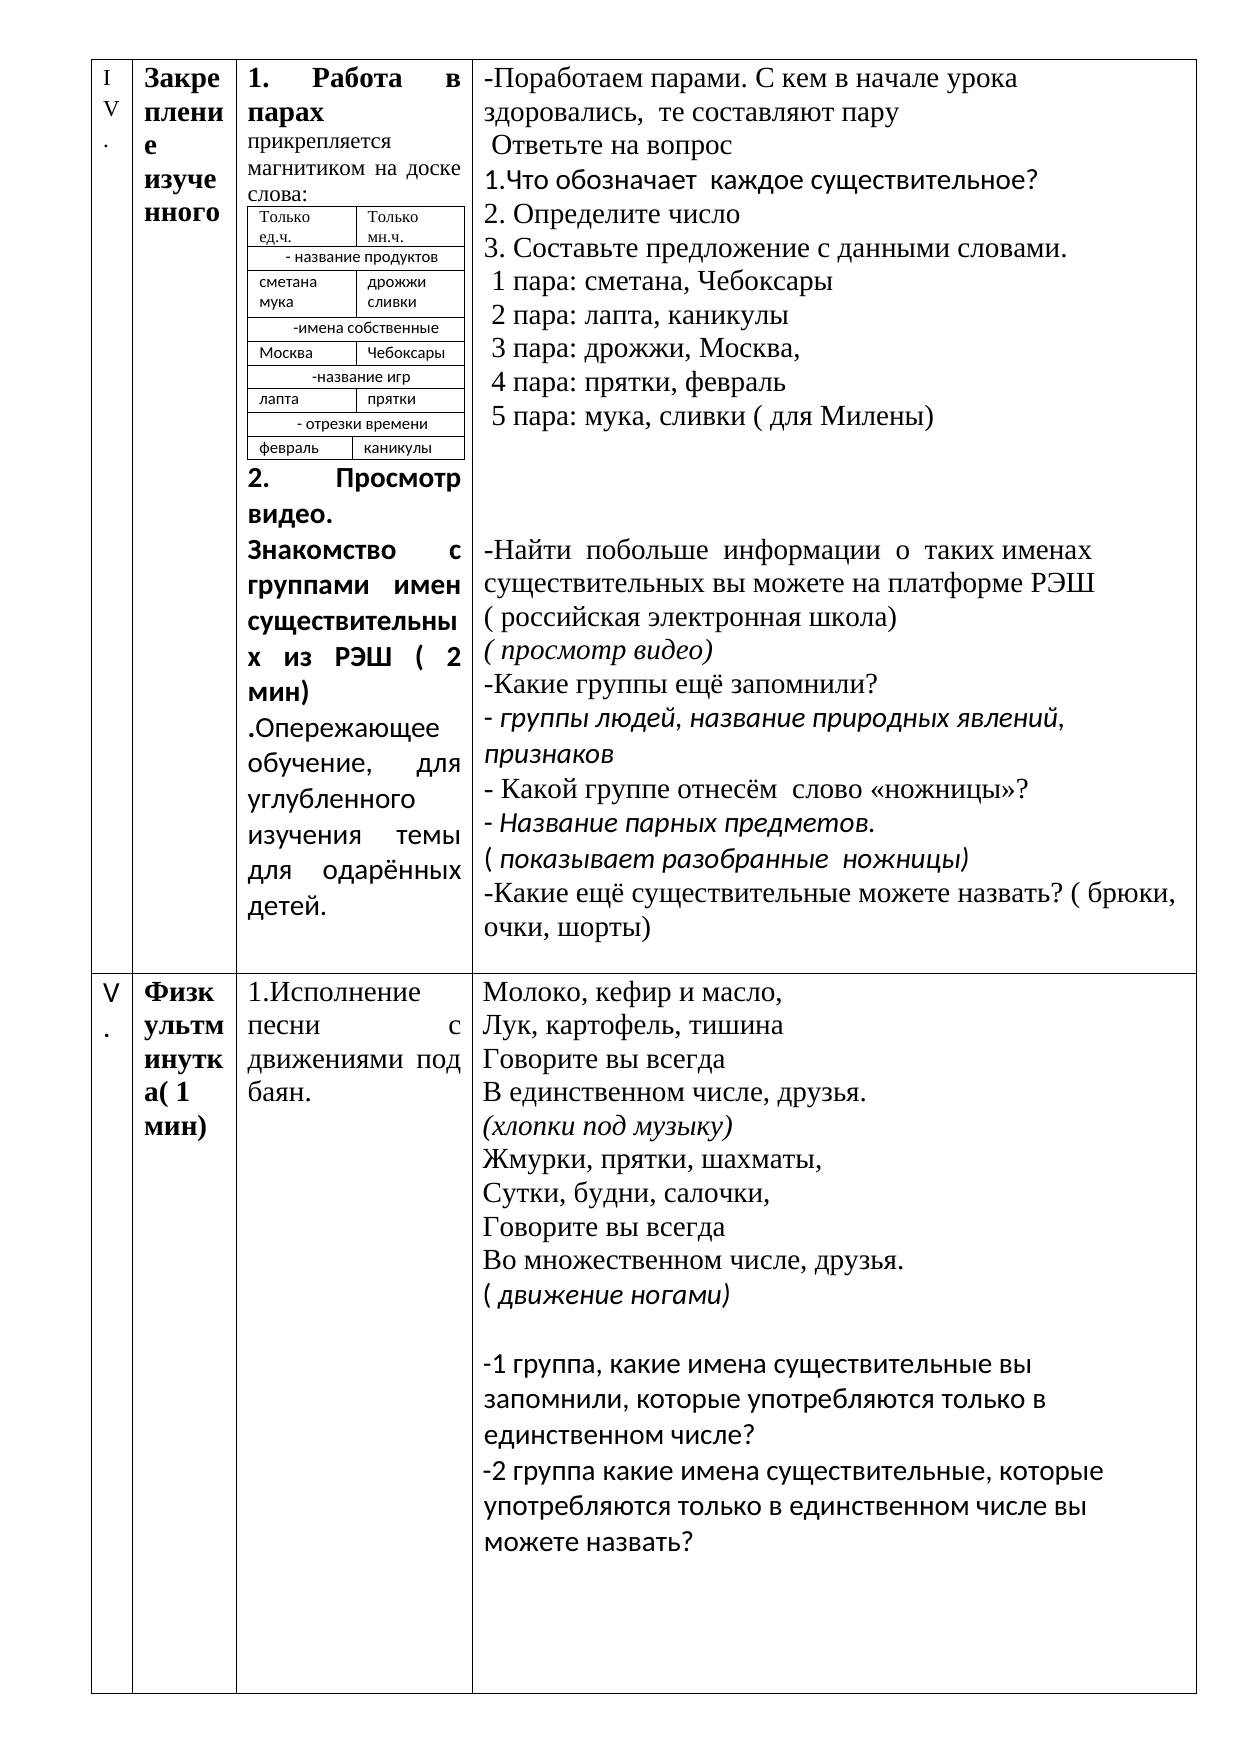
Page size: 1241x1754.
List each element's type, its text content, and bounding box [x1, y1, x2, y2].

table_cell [237, 974, 472, 1693]
table_cell V. [92, 974, 132, 1693]
table_cell 1. Работа в парах прикрепляется магнитиком на доске слова: 2. Просмотр видео. Знакомство с группами имен существительных из РЭШ ( 2 мин).Опережающее обучение, для углубленного изучения темы для одарённых детей. [237, 60, 472, 973]
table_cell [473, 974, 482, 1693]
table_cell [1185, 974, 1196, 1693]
table_cell Закрепление изученного [133, 60, 236, 973]
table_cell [133, 974, 236, 1693]
table_cell -Поработаем парами. С кем в начале урока здоровались, те составляют пару Ответьте на вопрос 1.Что обозначает каждое существительное? 2. Определите число 3. Составьте предложение с данными словами. 1 пара: сметана, Чебоксары 2 пара: лапта, каникулы 3 пара: дрожжи, Москва, 4 пара: прятки, февраль 5 пара: мука, сливки ( для Милены) -Найти побольше информации о таких именах существительных вы можете на платформе РЭШ ( российская электронная школа) ( просмотр видео) -Какие группы ещё запомнили? - группы людей, название природных явлений, признаков - Какой группе отнесём слово «ножницы»? - Название парных предметов. ( показывает разобранные ножницы) -Какие ещё существительные можете назвать? ( брюки, очки, шорты) [473, 60, 1196, 973]
table_cell IV. [92, 60, 132, 973]
